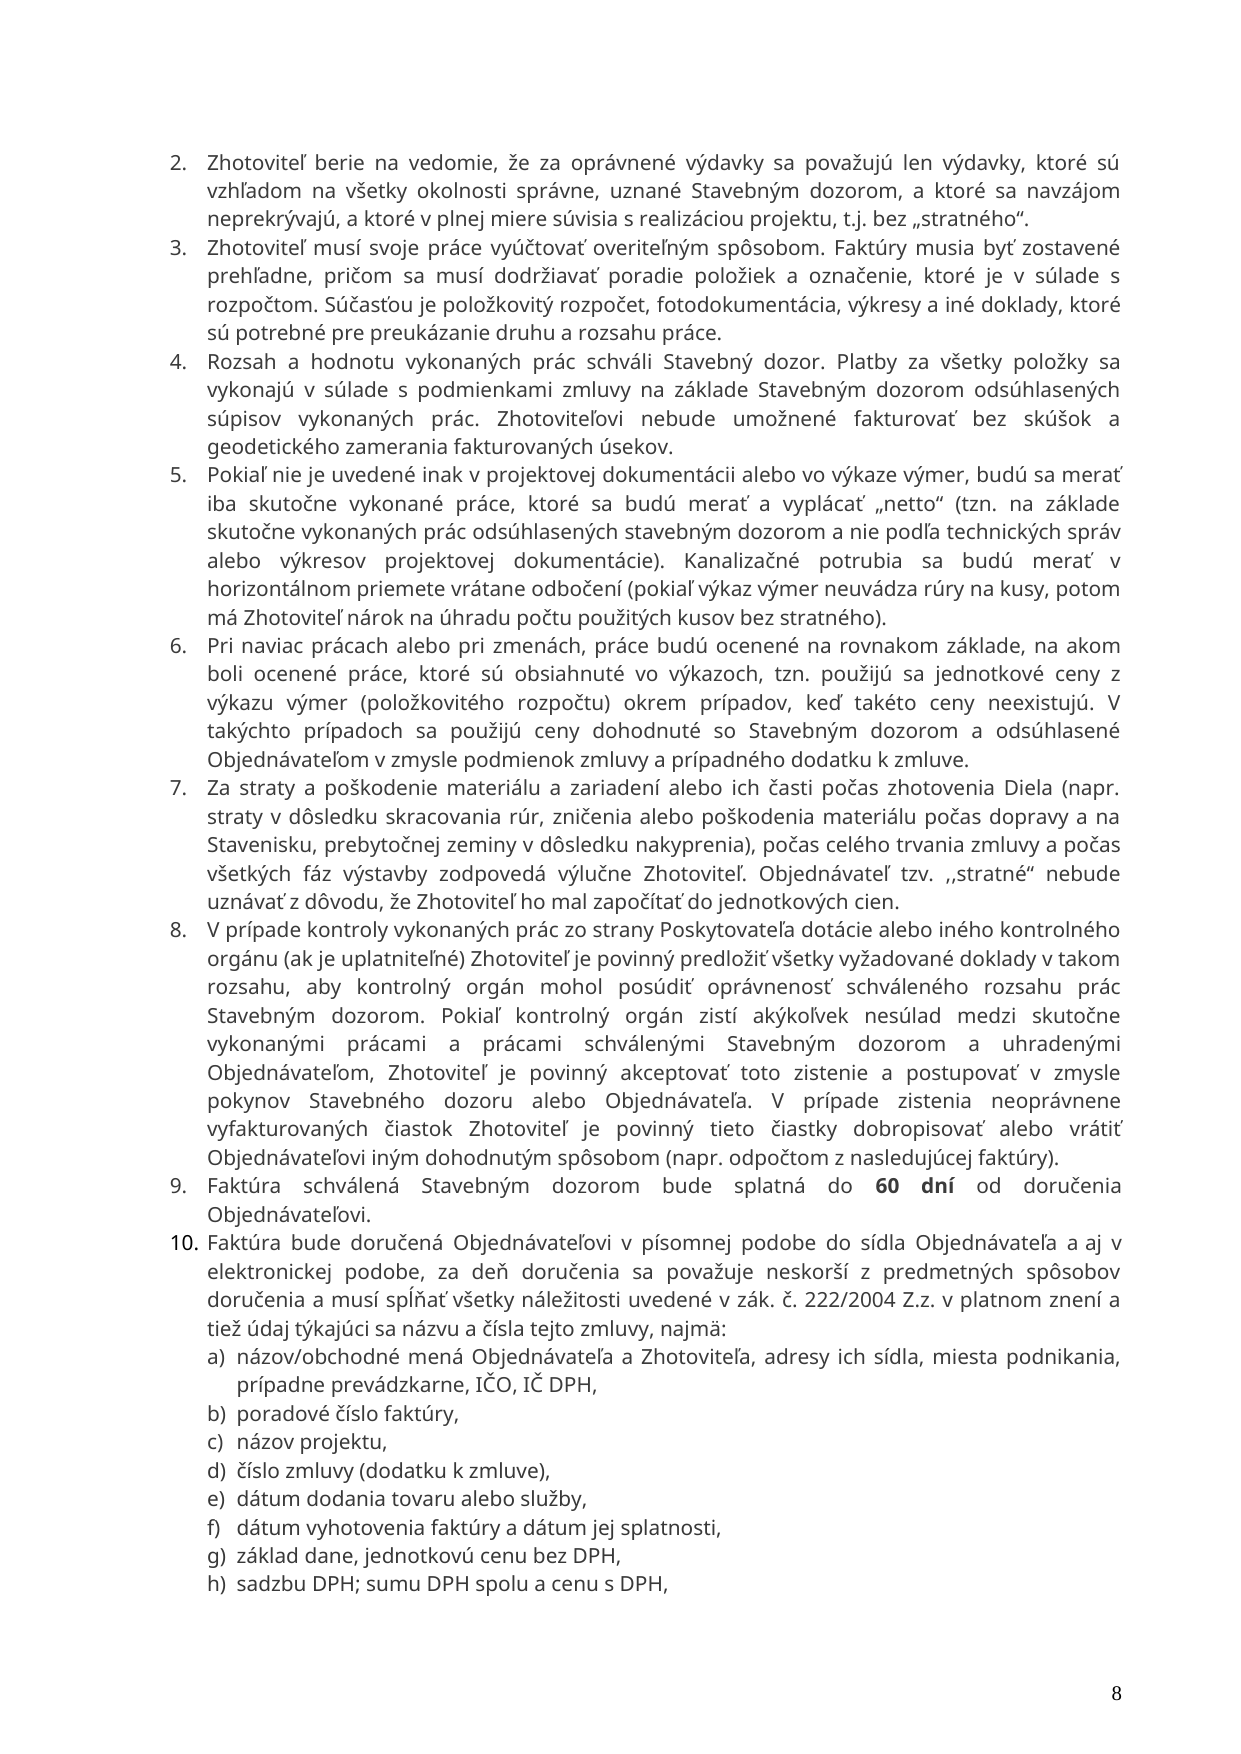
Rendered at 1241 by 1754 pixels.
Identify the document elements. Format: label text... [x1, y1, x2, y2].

list Pokiaľ nie je uvedené inak v projektovej dokumentácii alebo vo výkaze výmer, budú sa merať iba skutočne vykonané práce, ktoré sa budú merať a vyplácať „netto“ (tzn. na základe skutočne vykonaných prác odsúhlasených stavebným dozorom a nie podľa technických správ alebo výkresov projektovej dokumentácie). Kanalizačné potrubia sa budú merať v horizontálnom priemete vrátane odbočení (pokiaľ výkaz výmer neuvádza rúry na kusy, potom má Zhotoviteľ nárok na úhradu počtu použitých kusov bez stratného). [169, 461, 1122, 631]
list Faktúra schválená Stavebným dozorom bude splatná do 60 dní od doručenia Objednávateľovi. [169, 1171, 1122, 1228]
list číslo zmluvy (dodatku k zmluve), [207, 1456, 1122, 1484]
list V prípade kontroly vykonaných prác zo strany Poskytovateľa dotácie alebo iného kontrolného orgánu (ak je uplatniteľné) Zhotoviteľ je povinný predložiť všetky vyžadované doklady v takom rozsahu, aby kontrolný orgán mohol posúdiť oprávnenosť schváleného rozsahu prác Stavebným dozorom. Pokiaľ kontrolný orgán zistí akýkoľvek nesúlad medzi skutočne vykonanými prácami a prácami schválenými Stavebným dozorom a uhradenými Objednávateľom, Zhotoviteľ je povinný akceptovať toto zistenie a postupovať v zmysle pokynov Stavebného dozoru alebo Objednávateľa. V prípade zistenia neoprávnene vyfakturovaných čiastok Zhotoviteľ je povinný tieto čiastky dobropisovať alebo vrátiť Objednávateľovi iným dohodnutým spôsobom (napr. odpočtom z nasledujúcej faktúry). [169, 916, 1122, 1171]
list základ dane, jednotkovú cenu bez DPH, [207, 1541, 1122, 1569]
list poradové číslo faktúry, [207, 1399, 1122, 1427]
list Zhotoviteľ berie na vedomie, že za oprávnené výdavky sa považujú len výdavky, ktoré sú vzhľadom na všetky okolnosti správne, uznané Stavebným dozorom, a ktoré sa navzájom neprekrývajú, a ktoré v plnej miere súvisia s realizáciou projektu, t.j. bez „stratného“. [169, 148, 1122, 233]
list sadzbu DPH; sumu DPH spolu a cenu s DPH, [207, 1569, 1122, 1598]
list dátum dodania tovaru alebo služby, [207, 1484, 1122, 1513]
list názov/obchodné mená Objednávateľa a Zhotoviteľa, adresy ich sídla, miesta podnikania, prípadne prevádzkarne, IČO, IČ DPH, [207, 1342, 1122, 1399]
list dátum vyhotovenia faktúry a dátum jej splatnosti, [207, 1513, 1122, 1541]
list Zhotoviteľ musí svoje práce vyúčtovať overiteľným spôsobom. Faktúry musia byť zostavené prehľadne, pričom sa musí dodržiavať poradie položiek a označenie, ktoré je v súlade s rozpočtom. Súčasťou je položkovitý rozpočet, fotodokumentácia, výkresy a iné doklady, ktoré sú potrebné pre preukázanie druhu a rozsahu práce. [169, 233, 1122, 347]
list Za straty a poškodenie materiálu a zariadení alebo ich časti počas zhotovenia Diela (napr. straty v dôsledku skracovania rúr, zničenia alebo poškodenia materiálu počas dopravy a na Stavenisku, prebytočnej zeminy v dôsledku nakyprenia), počas celého trvania zmluvy a počas všetkých fáz výstavby zodpovedá výlučne Zhotoviteľ. Objednávateľ tzv. ,,stratné“ nebude uznávať z dôvodu, že Zhotoviteľ ho mal započítať do jednotkových cien. [169, 773, 1122, 916]
list názov projektu, [207, 1427, 1122, 1456]
list Pri naviac prácach alebo pri zmenách, práce budú ocenené na rovnakom základe, na akom boli ocenené práce, ktoré sú obsiahnuté vo výkazoch, tzn. použijú sa jednotkové ceny z výkazu výmer (položkovitého rozpočtu) okrem prípadov, keď takéto ceny neexistujú. V takýchto prípadoch sa použijú ceny dohodnuté so Stavebným dozorom a odsúhlasené Objednávateľom v zmysle podmienok zmluvy a prípadného dodatku k zmluve. [169, 631, 1122, 773]
list Rozsah a hodnotu vykonaných prác schváli Stavebný dozor. Platby za všetky položky sa vykonajú v súlade s podmienkami zmluvy na základe Stavebným dozorom odsúhlasených súpisov vykonaných prác. Zhotoviteľovi nebude umožnené fakturovať bez skúšok a geodetického zamerania fakturovaných úsekov. [169, 347, 1122, 461]
list Faktúra bude doručená Objednávateľovi v písomnej podobe do sídla Objednávateľa a aj v elektronickej podobe, za deň doručenia sa považuje neskorší z predmetných spôsobov doručenia a musí spĺňať všetky náležitosti uvedené v zák. č. 222/2004 Z.z. v platnom znení a tiež údaj týkajúci sa názvu a čísla tejto zmluvy, najmä: [169, 1228, 1122, 1342]
